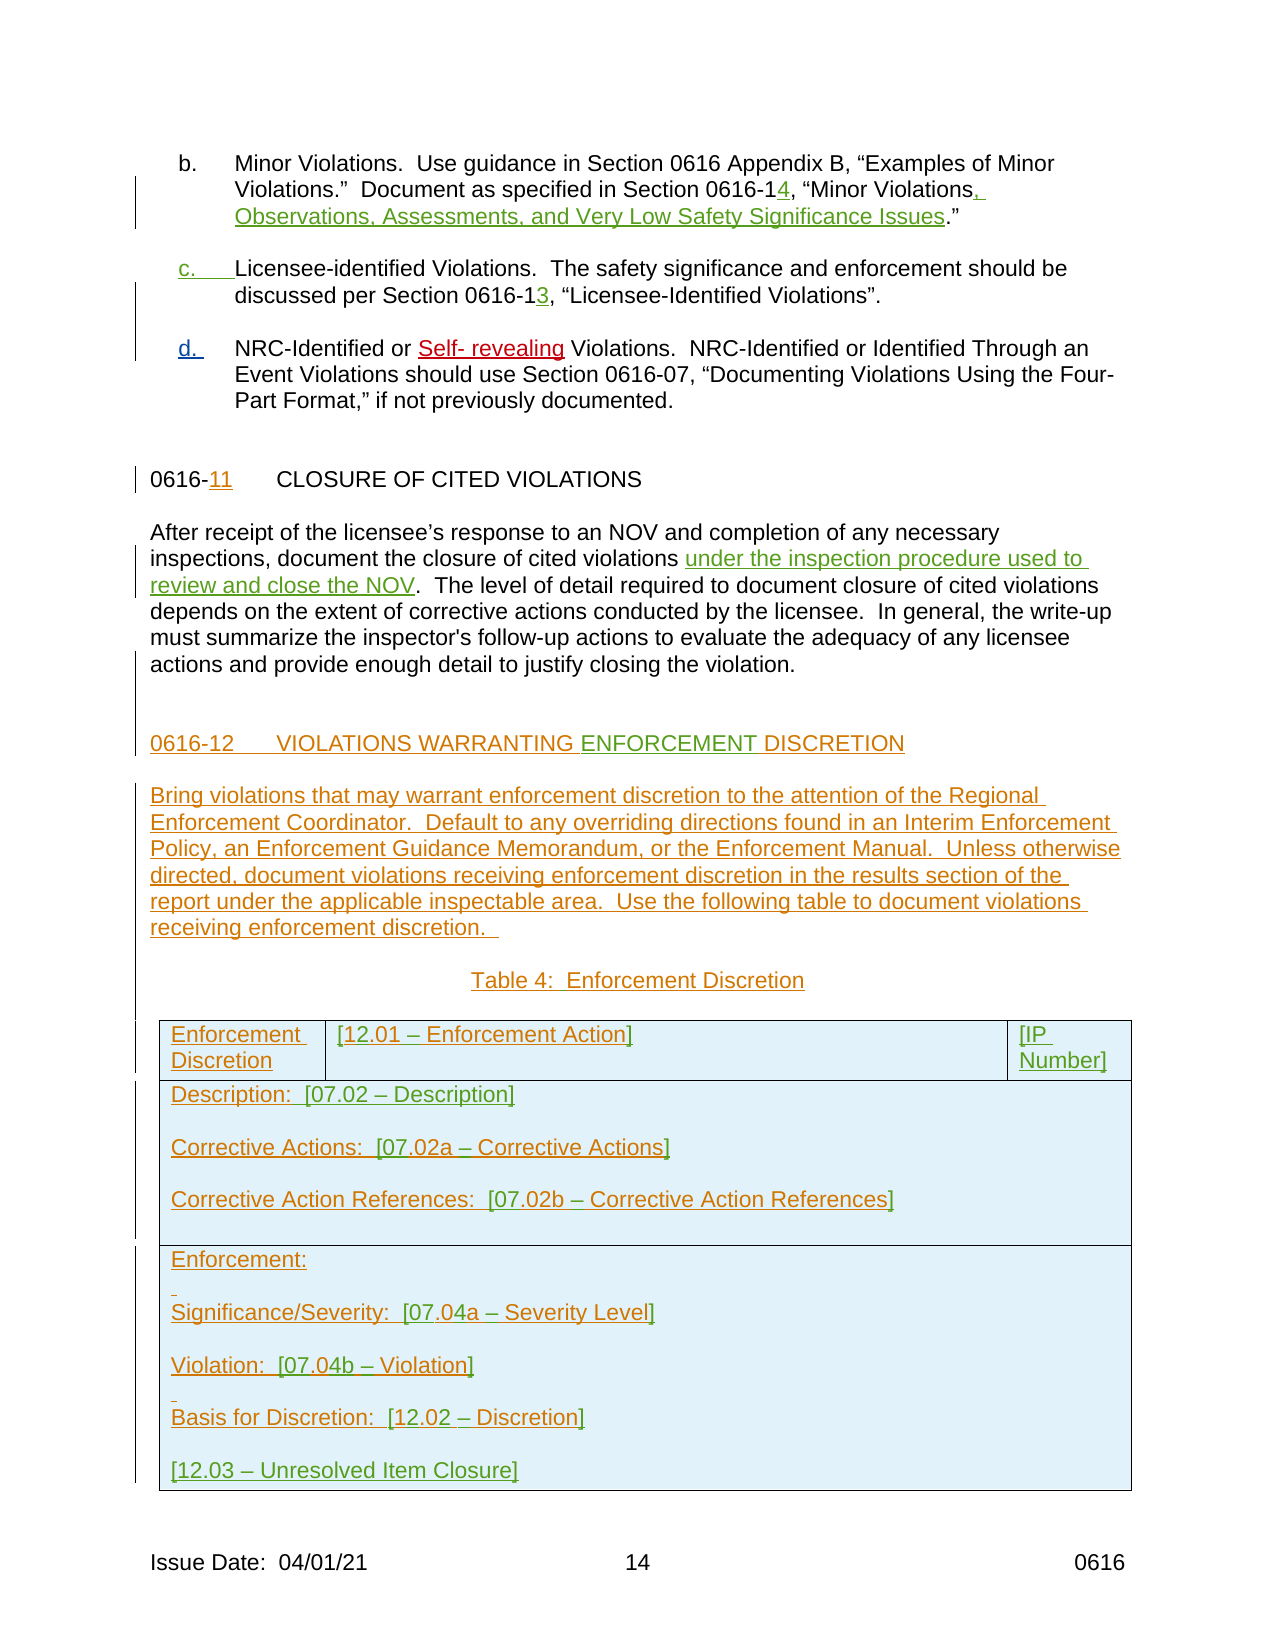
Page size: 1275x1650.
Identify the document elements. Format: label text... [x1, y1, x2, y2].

list Licensee-identified Violations. The safety significance and enforcement should be discussed per Section 0616-1, “Licensee-Identified Violations”. [178, 255, 1125, 308]
list Minor Violations. Use guidance in Section 0616 Appendix B, “Examples of Minor Violations.” Document as specified in Section 0616-1, “Minor Violations.” [178, 150, 1125, 229]
text NRC-Identified or Violations. NRC-Identified or Identified Through an Event Violations should use Section 0616-07, “Documenting Violations Using the Four-Part Format,” if not previously documented. [178, 334, 1125, 413]
text After receipt of the licensee’s response to an NOV and completion of any necessary inspections, document the closure of cited violations . The level of detail required to document closure of cited violations depends on the extent of corrective actions conducted by the licensee. In general, the write-up must summarize the inspector's follow-up actions to evaluate the adequacy of any licensee actions and provide enough detail to justify closing the violation. [150, 519, 1125, 677]
subtitle 0616- CLOSURE OF CITED VIOLATIONS [150, 466, 1125, 493]
